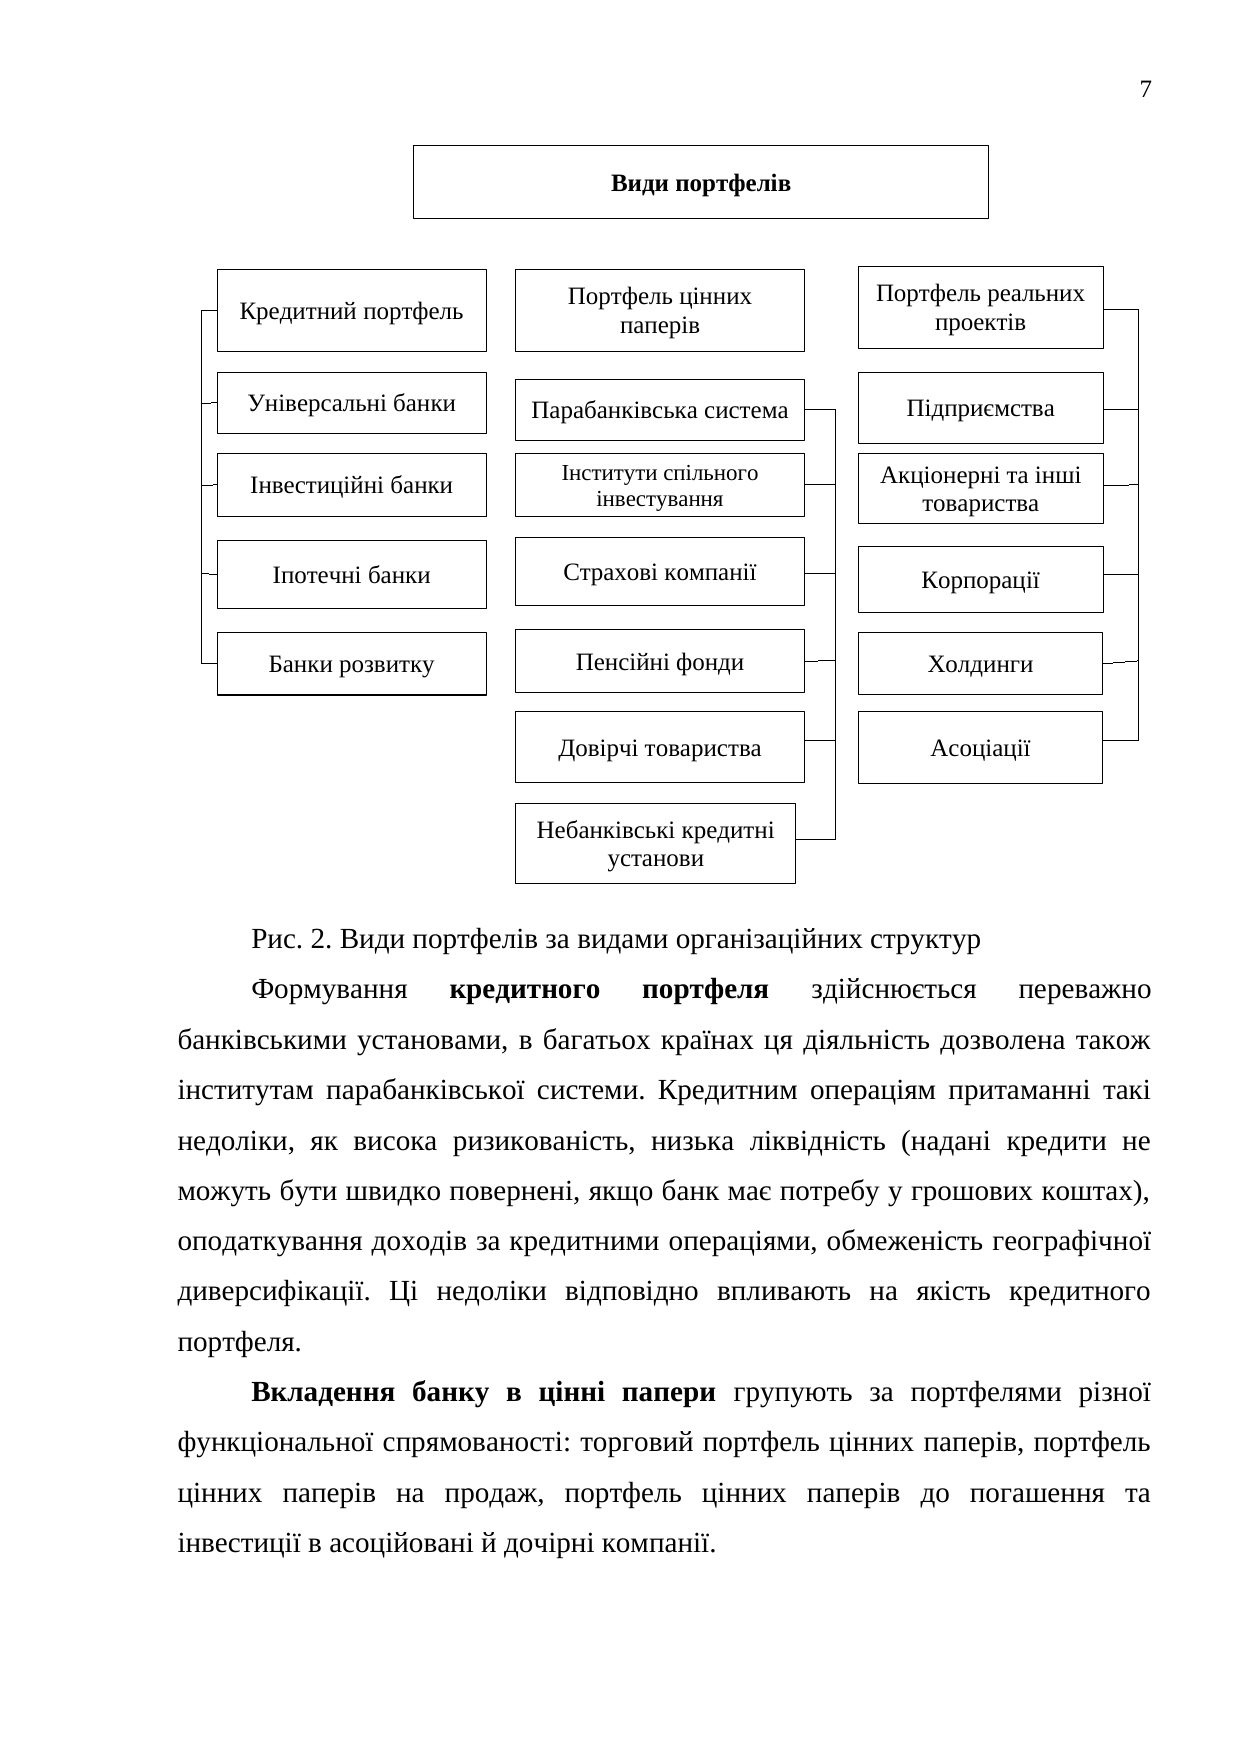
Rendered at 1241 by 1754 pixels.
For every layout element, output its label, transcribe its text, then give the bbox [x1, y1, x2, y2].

text Рис. 2. Види портфелів за видами організаційних структур [177, 921, 1152, 955]
text Вкладення банку в цінні папери групують за портфелями різної функціональної спрямованості: торговий портфель цінних паперів, портфель цінних паперів на продаж, портфель цінних паперів до погашення та інвестиції в асоційовані й дочірні компанії. [177, 1374, 1152, 1559]
text Формування кредитного портфеля здійснюється переважно банківськими установами, в багатьох країнах ця діяльність дозволена також інститутам парабанківської системи. Кредитним операціям притаманні такі недоліки, як висока ризикованість, низька ліквідність (надані кредити не можуть бути швидко повернені, якщо банк має потребу у грошових коштах), оподаткування доходів за кредитними операціями, обмеженість географічної диверсифікації. Ці недоліки відповідно впливають на якість кредитного портфеля. [177, 972, 1152, 1357]
